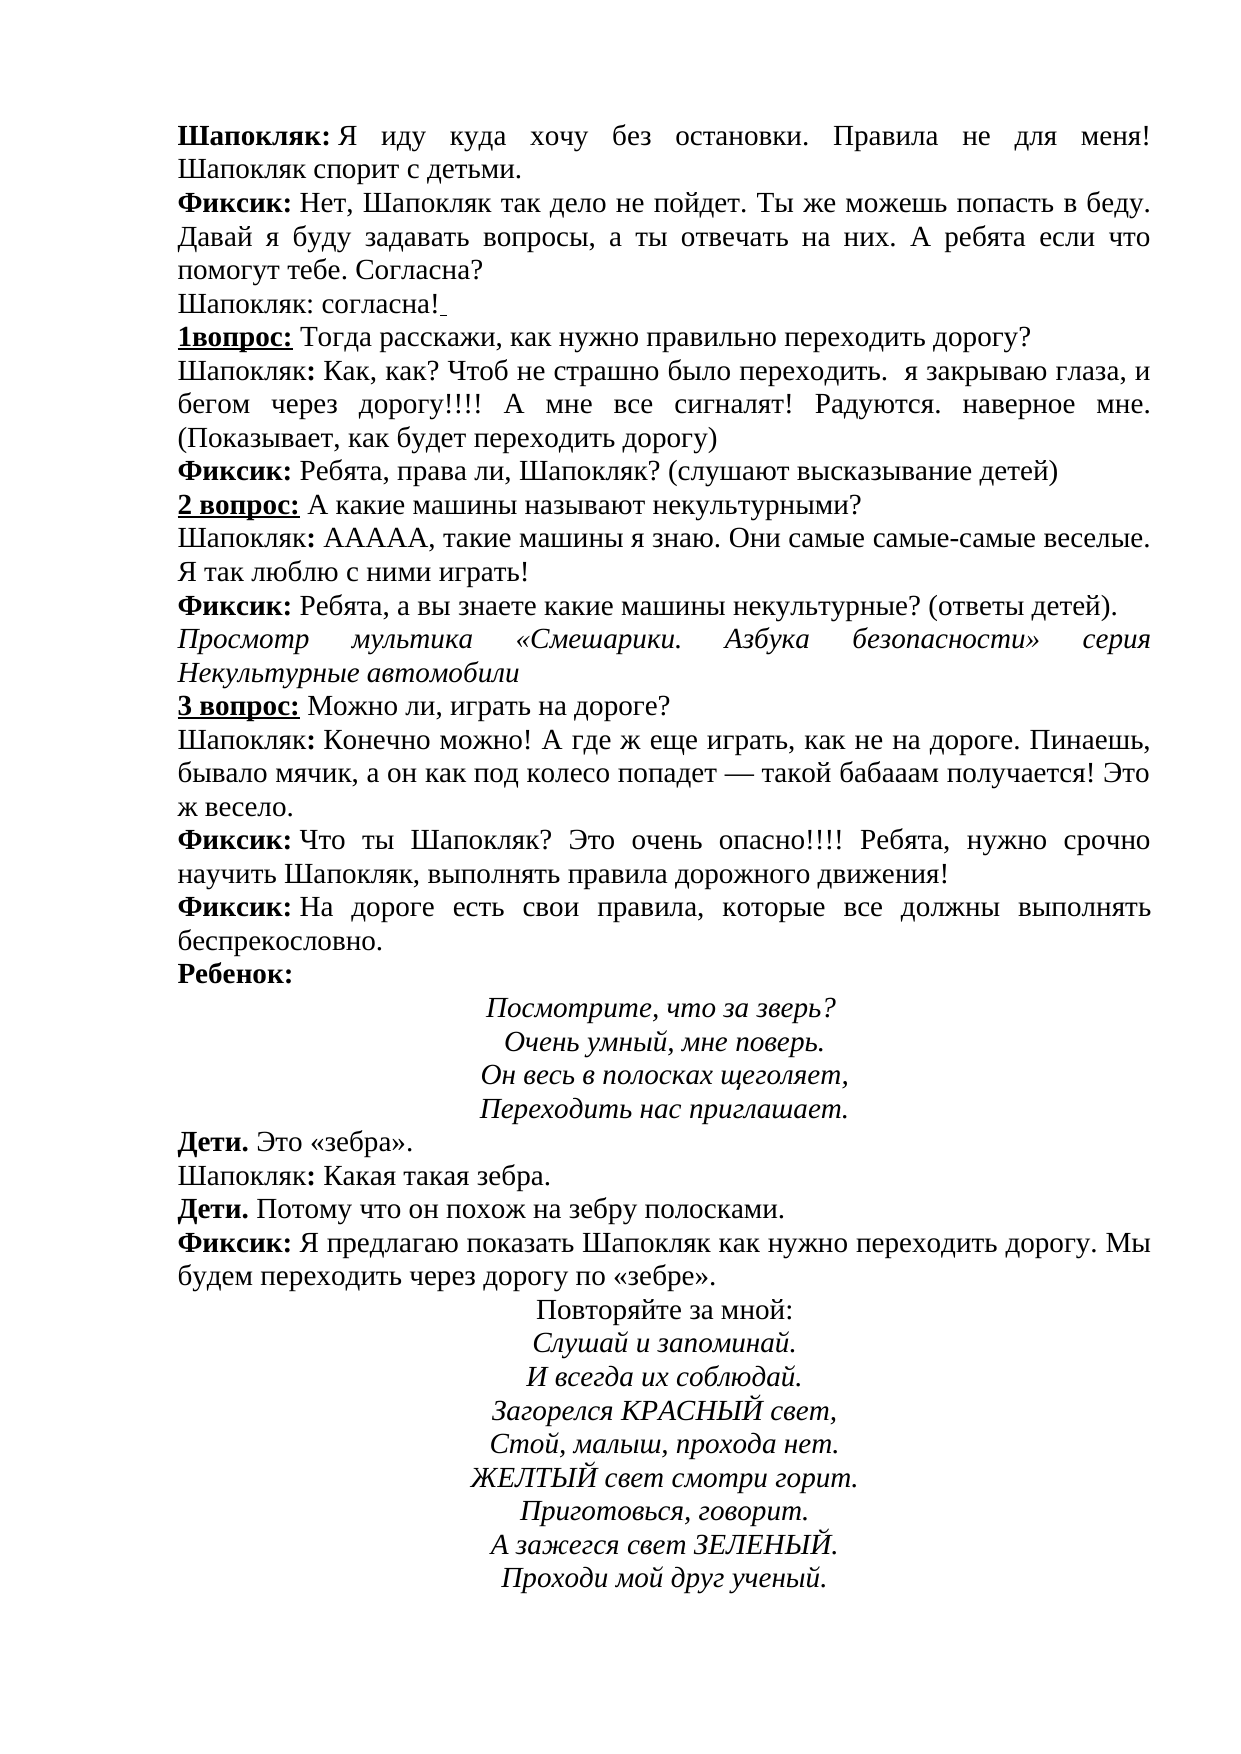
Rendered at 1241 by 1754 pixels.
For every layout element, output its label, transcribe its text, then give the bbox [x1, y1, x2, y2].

text Шапокляк: согласна! [177, 286, 1152, 319]
text Просмотр мультика «Смешарики. Азбука безопасности» серия Некультурные автомобили [177, 621, 1152, 688]
text Шапокляк: Конечно можно! А где ж еще играть, как не на дороге. Пинаешь, бывало мячик, а он как под колесо попадет — такой бабааам получается! Это ж весело. [177, 722, 1152, 822]
text Фиксик: Я предлагаю показать Шапокляк как нужно переходить дорогу. Мы будем переходить через дорогу по «зебре». [177, 1225, 1152, 1292]
text Слушай и запоминай. И всегда их соблюдай. Загорелся КРАСНЫЙ свет, Стой, малыш, прохода нет. ЖЕЛТЫЙ свет смотри горит. Приготовься, говорит. А зажегся свет ЗЕЛЕНЫЙ. Проходи мой друг ученый. [177, 1326, 1152, 1594]
text Фиксик: Ребята, а вы знаете какие машины некультурные? (ответы детей). [177, 588, 1152, 621]
text Фиксик: Ребята, права ли, Шапокляк? (слушают высказывание детей) [177, 453, 1152, 487]
text Фиксик: На дороге есть свои правила, которые все должны выполнять беспрекословно. [177, 889, 1152, 957]
text Шапокляк: ААААА, такие машины я знаю. Они самые самые-самые веселые. Я так люблю с ними играть! [177, 521, 1152, 588]
text Дети. Это «зебра». [177, 1124, 1152, 1158]
text Повторяйте за мной: [177, 1292, 1152, 1326]
text 3 вопрос: Можно ли, играть на дороге? [177, 688, 1152, 722]
text Дети. Потому что он похож на зебру полосками. [177, 1191, 1152, 1225]
text Посмотрите, что за зверь? Очень умный, мне поверь. Он весь в полосках щеголяет, Переходить нас приглашает. [177, 990, 1152, 1124]
text Фиксик: Что ты Шапокляк? Это очень опасно!!!! Ребята, нужно срочно научить Шапокляк, выполнять правила дорожного движения! [177, 822, 1152, 889]
text Ребенок: [177, 957, 1152, 990]
text 1вопрос: Тогда расскажи, как нужно правильно переходить дорогу? [177, 319, 1152, 353]
text Шапокляк: Я иду куда хочу без остановки. Правила не для меня! Шапокляк спорит с детьми. [177, 118, 1152, 185]
text Шапокляк: Какая такая зебра. [177, 1158, 1152, 1191]
text Шапокляк: Как, как? Чтоб не страшно было переходить. я закрываю глаза, и бегом через дорогу!!!! А мне все сигналят! Радуются. наверное мне. (Показывает, как будет переходить дорогу) [177, 353, 1152, 453]
text 2 вопрос: А какие машины называют некультурными? [177, 487, 1152, 521]
text Фиксик: Нет, Шапокляк так дело не пойдет. Ты же можешь попасть в беду. Давай я буду задавать вопросы, а ты отвечать на них. А ребята если что помогут тебе. Согласна? [177, 185, 1152, 286]
